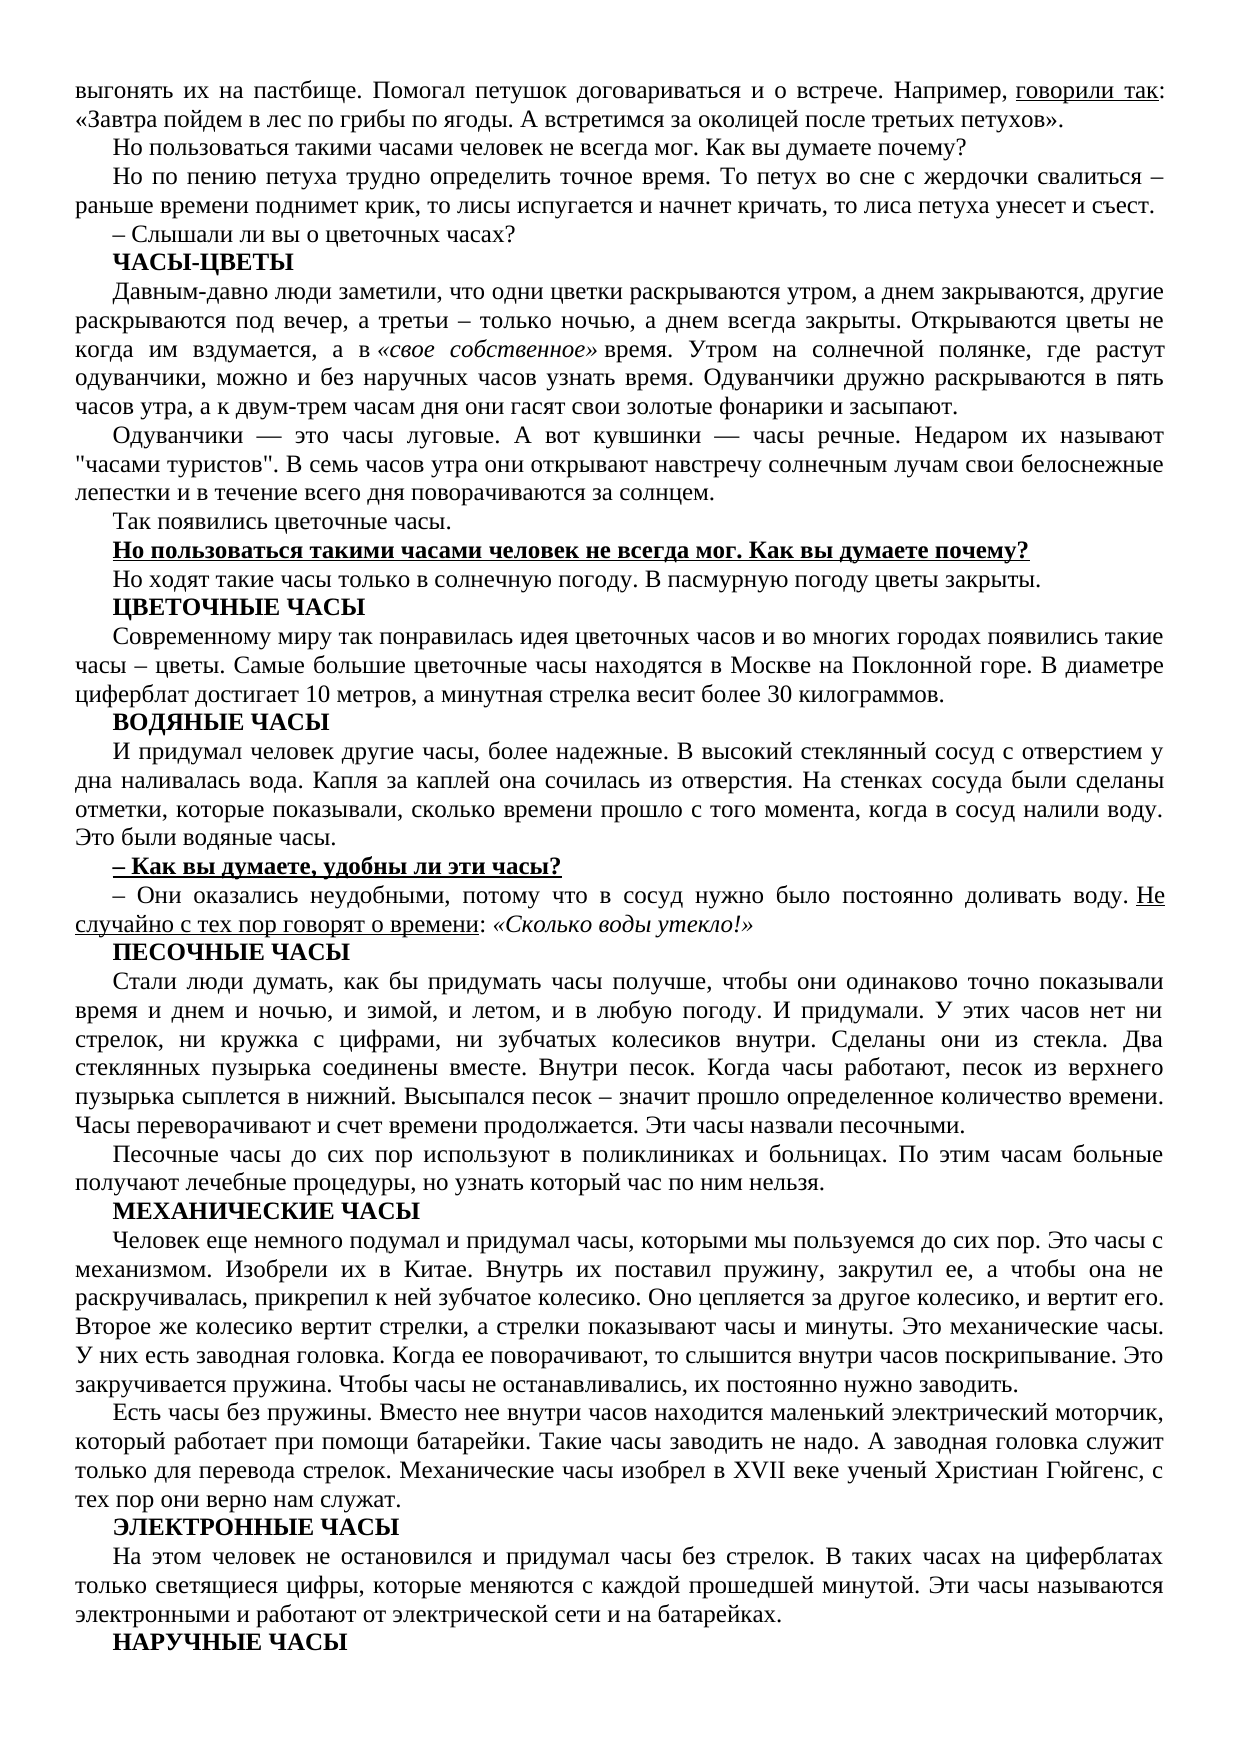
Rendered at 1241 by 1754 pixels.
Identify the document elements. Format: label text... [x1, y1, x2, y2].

text – Как вы думаете, удобны ли эти часы? [75, 851, 1165, 880]
text Но ходят такие часы только в солнечную погоду. В пасмурную погоду цветы закрыты. [75, 564, 1165, 592]
text Стали люди думать, как бы придумать часы получше, чтобы они одинаково точно показывали время и днем и ночью, и зимой, и летом, и в любую погоду. И придумали. У этих часов нет ни стрелок, ни кружка с цифрами, ни зубчатых колесиков внутри. Сделаны они из стекла. Два стеклянных пузырька соединены вместе. Внутри песок. Когда часы работают, песок из верхнего пузырька сыплется в нижний. Высыпался песок – значит прошло определенное количество времени. Часы переворачивают и счет времени продолжается. Эти часы назвали песочными. [75, 966, 1165, 1139]
text НАРУЧНЫЕ ЧАСЫ [75, 1627, 1165, 1656]
text Одуванчики — это часы луговые. А вот кувшинки — часы речные. Недаром их называют "часами туристов". В семь часов утра они открывают навстречу солнечным лучам свои белоснежные лепестки и в течение всего дня поворачиваются за солнцем. [75, 420, 1165, 506]
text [75, 75, 1165, 132]
text ПЕСОЧНЫЕ ЧАСЫ [75, 937, 1165, 966]
text Человек еще немного подумал и придумал часы, которыми мы пользуемся до сих пор. Это часы с механизмом. Изобрели их в Китае. Внутрь их поставил пружину, закрутил ее, а чтобы она не раскручивалась, прикрепил к ней зубчатое колесико. Оно цепляется за другое колесико, и вертит его. Второе же колесико вертит стрелки, а стрелки показывают часы и минуты. Это механические часы. У них есть заводная головка. Когда ее поворачивают, то слышится внутри часов поскрипывание. Это закручивается пружина. Чтобы часы не останавливались, их постоянно нужно заводить. [75, 1225, 1165, 1397]
text Есть часы без пружины. Вместо нее внутри часов находится маленький электрический моторчик, который работает при помощи батарейки. Такие часы заводить не надо. А заводная головка служит только для перевода стрелок. Механические часы изобрел в XVII веке ученый Христиан Гюйгенс, с тех пор они верно нам служат. [75, 1397, 1165, 1512]
text – Слышали ли вы о цветочных часах? [75, 219, 1165, 247]
text Так появились цветочные часы. [75, 506, 1165, 535]
text Но по пению петуха трудно определить точное время. То петух во сне с жердочки свалиться – раньше времени поднимет крик, то лисы испугается и начнет кричать, то лиса петуха унесет и съест. [75, 161, 1165, 219]
text – Они оказались неудобными, потому что в сосуд нужно было постоянно доливать воду. Не случайно с тех пор говорят о времени: «Сколько воды утекло!» [75, 880, 1165, 937]
text ЦВЕТОЧНЫЕ ЧАСЫ [75, 592, 1165, 621]
text На этом человек не остановился и придумал часы без стрелок. В таких часах на циферблатах только светящиеся цифры, которые меняются с каждой прошедшей минутой. Эти часы называются электронными и работают от электрической сети и на батарейках. [75, 1541, 1165, 1627]
text ЧАСЫ-ЦВЕТЫ [75, 247, 1165, 276]
text Песочные часы до сих пор используют в поликлиниках и больницах. По этим часам больные получают лечебные процедуры, но узнать который час по ним нельзя. [75, 1139, 1165, 1196]
text ВОДЯНЫЕ ЧАСЫ [75, 707, 1165, 736]
text И придумал человек другие часы, более надежные. В высокий стеклянный сосуд с отверстием у дна наливалась вода. Капля за каплей она сочилась из отверстия. На стенках сосуда были сделаны отметки, которые показывали, сколько времени прошло с того момента, когда в сосуд налили воду. Это были водяные часы. [75, 736, 1165, 851]
text Но пользоваться такими часами человек не всегда мог. Как вы думаете почему? [75, 535, 1165, 564]
text Современному миру так понравилась идея цветочных часов и во многих городах появились такие часы – цветы. Самые большие цветочные часы находятся в Москве на Поклонной горе. В диаметре циферблат достигает 10 метров, а минутная стрелка весит более 30 килограммов. [75, 621, 1165, 707]
text МЕХАНИЧЕСКИЕ ЧАСЫ [75, 1196, 1165, 1225]
text Но пользоваться такими часами человек не всегда мог. Как вы думаете почему? [75, 132, 1165, 161]
text Давным-давно люди заметили, что одни цветки раскрываются утром, а днем закрываются, другие раскрываются под вечер, а третьи – только ночью, а днем всегда закрыты. Открываются цветы не когда им вздумается, а в «свое собственное» время. Утром на солнечной полянке, где растут одуванчики, можно и без наручных часов узнать время. Одуванчики дружно раскрываются в пять часов утра, а к двум-трем часам дня они гасят свои золотые фонарики и засыпают. [75, 276, 1165, 420]
text ЭЛЕКТРОННЫЕ ЧАСЫ [75, 1512, 1165, 1541]
